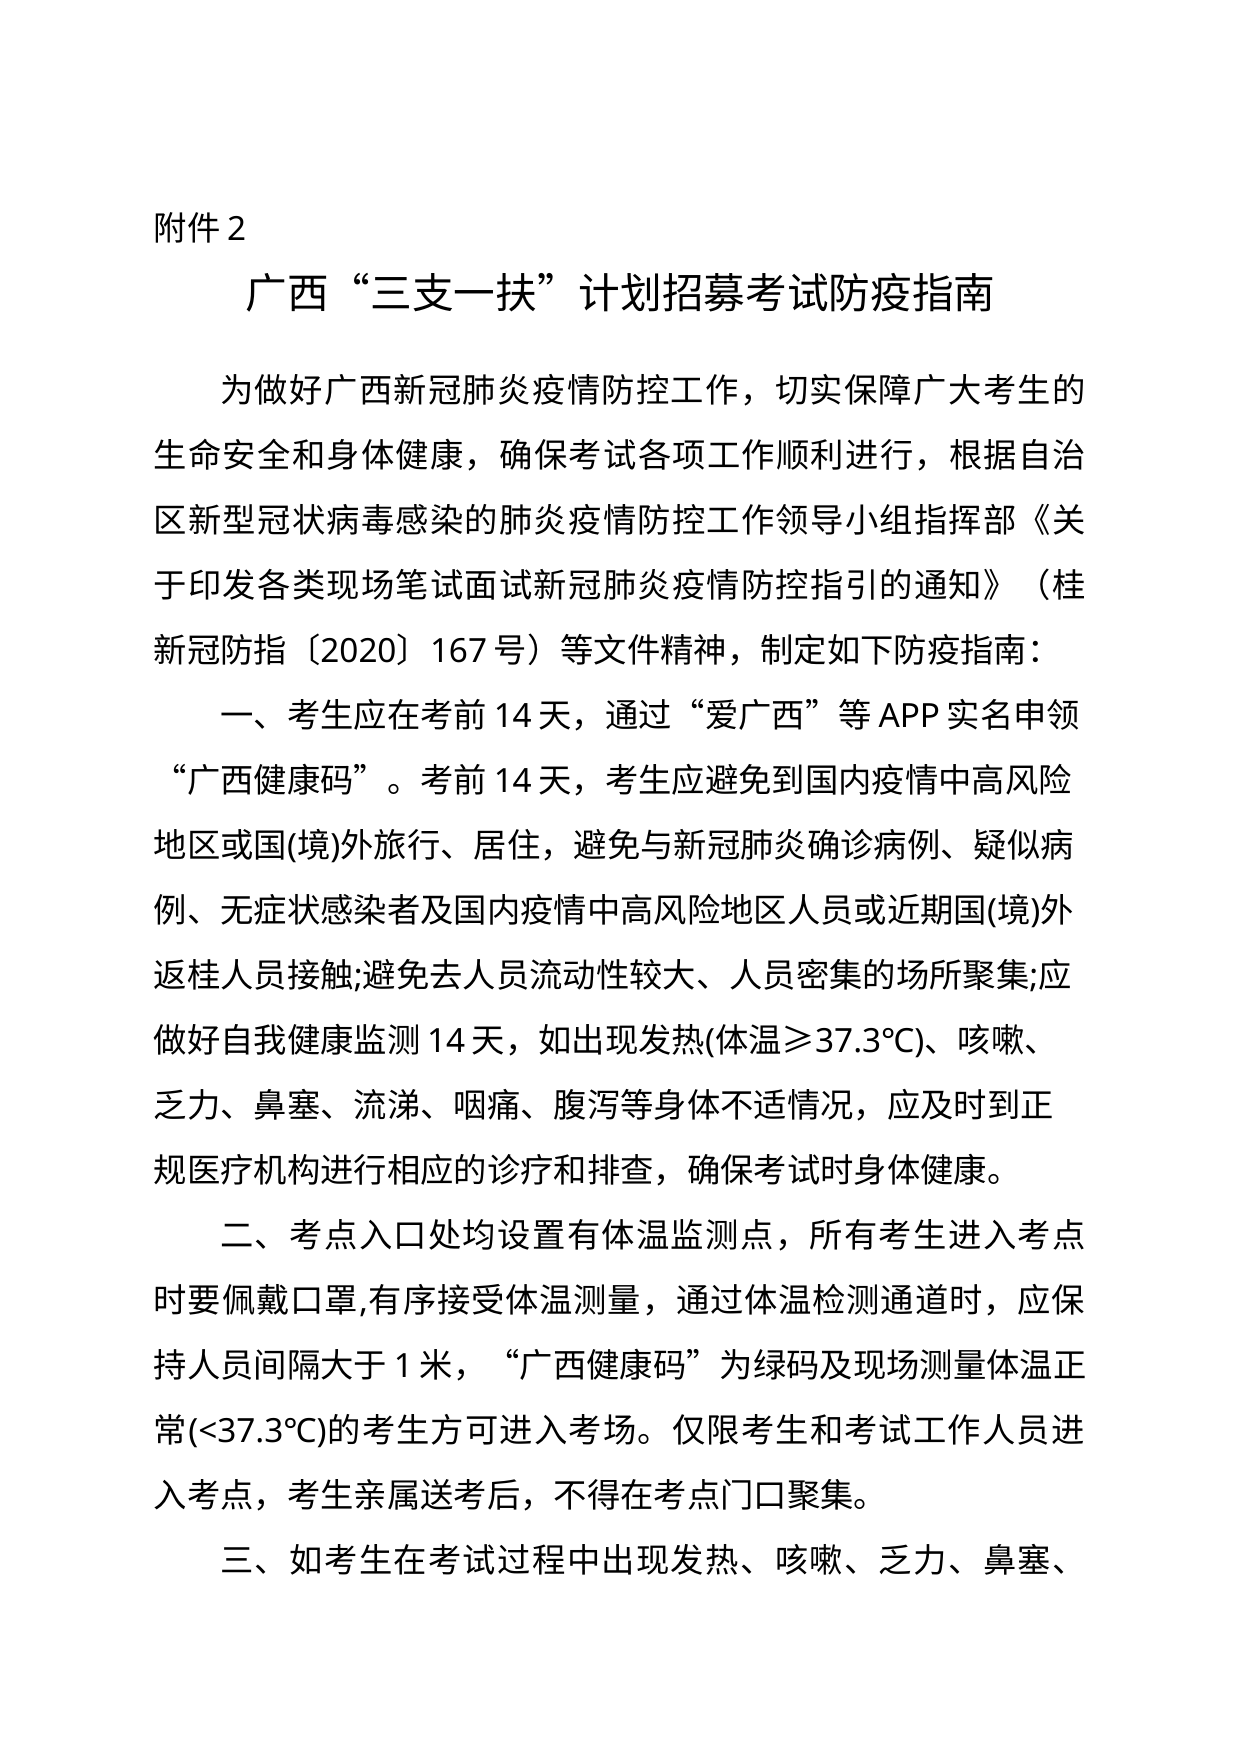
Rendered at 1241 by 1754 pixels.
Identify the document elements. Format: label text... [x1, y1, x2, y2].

text 附件2 [153, 193, 1087, 258]
text 一、考生应在考前14天，通过“爱广西”等APP实名申领“广西健康码”。考前14天，考生应避免到国内疫情中高风险地区或国(境)外旅行、居住，避免与新冠肺炎确诊病例、疑似病例、无症状感染者及国内疫情中高风险地区人员或近期国(境)外返桂人员接触;避免去人员流动性较大、人员密集的场所聚集;应做好自我健康监测14天，如出现发热(体温≥37.3℃)、咳嗽、乏力、鼻塞、流涕、咽痛、腹泻等身体不适情况，应及时到正规医疗机构进行相应的诊疗和排查，确保考试时身体健康。 [153, 681, 1087, 1201]
text 广西“三支一扶”计划招募考试防疫指南 [153, 258, 1087, 323]
text 为做好广西新冠肺炎疫情防控工作，切实保障广大考生的生命安全和身体健康，确保考试各项工作顺利进行，根据自治区新型冠状病毒感染的肺炎疫情防控工作领导小组指挥部《关于印发各类现场笔试面试新冠肺炎疫情防控指引的通知》（桂新冠防指〔2020〕167号）等文件精神，制定如下防疫指南： [153, 356, 1087, 681]
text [153, 1526, 1087, 1591]
text 二、考点入口处均设置有体温监测点，所有考生进入考点时要佩戴口罩,有序接受体温测量，通过体温检测通道时，应保持人员间隔大于1米，“广西健康码”为绿码及现场测量体温正常(<37.3℃)的考生方可进入考场。仅限考生和考试工作人员进入考点，考生亲属送考后，不得在考点门口聚集。 [153, 1201, 1087, 1526]
